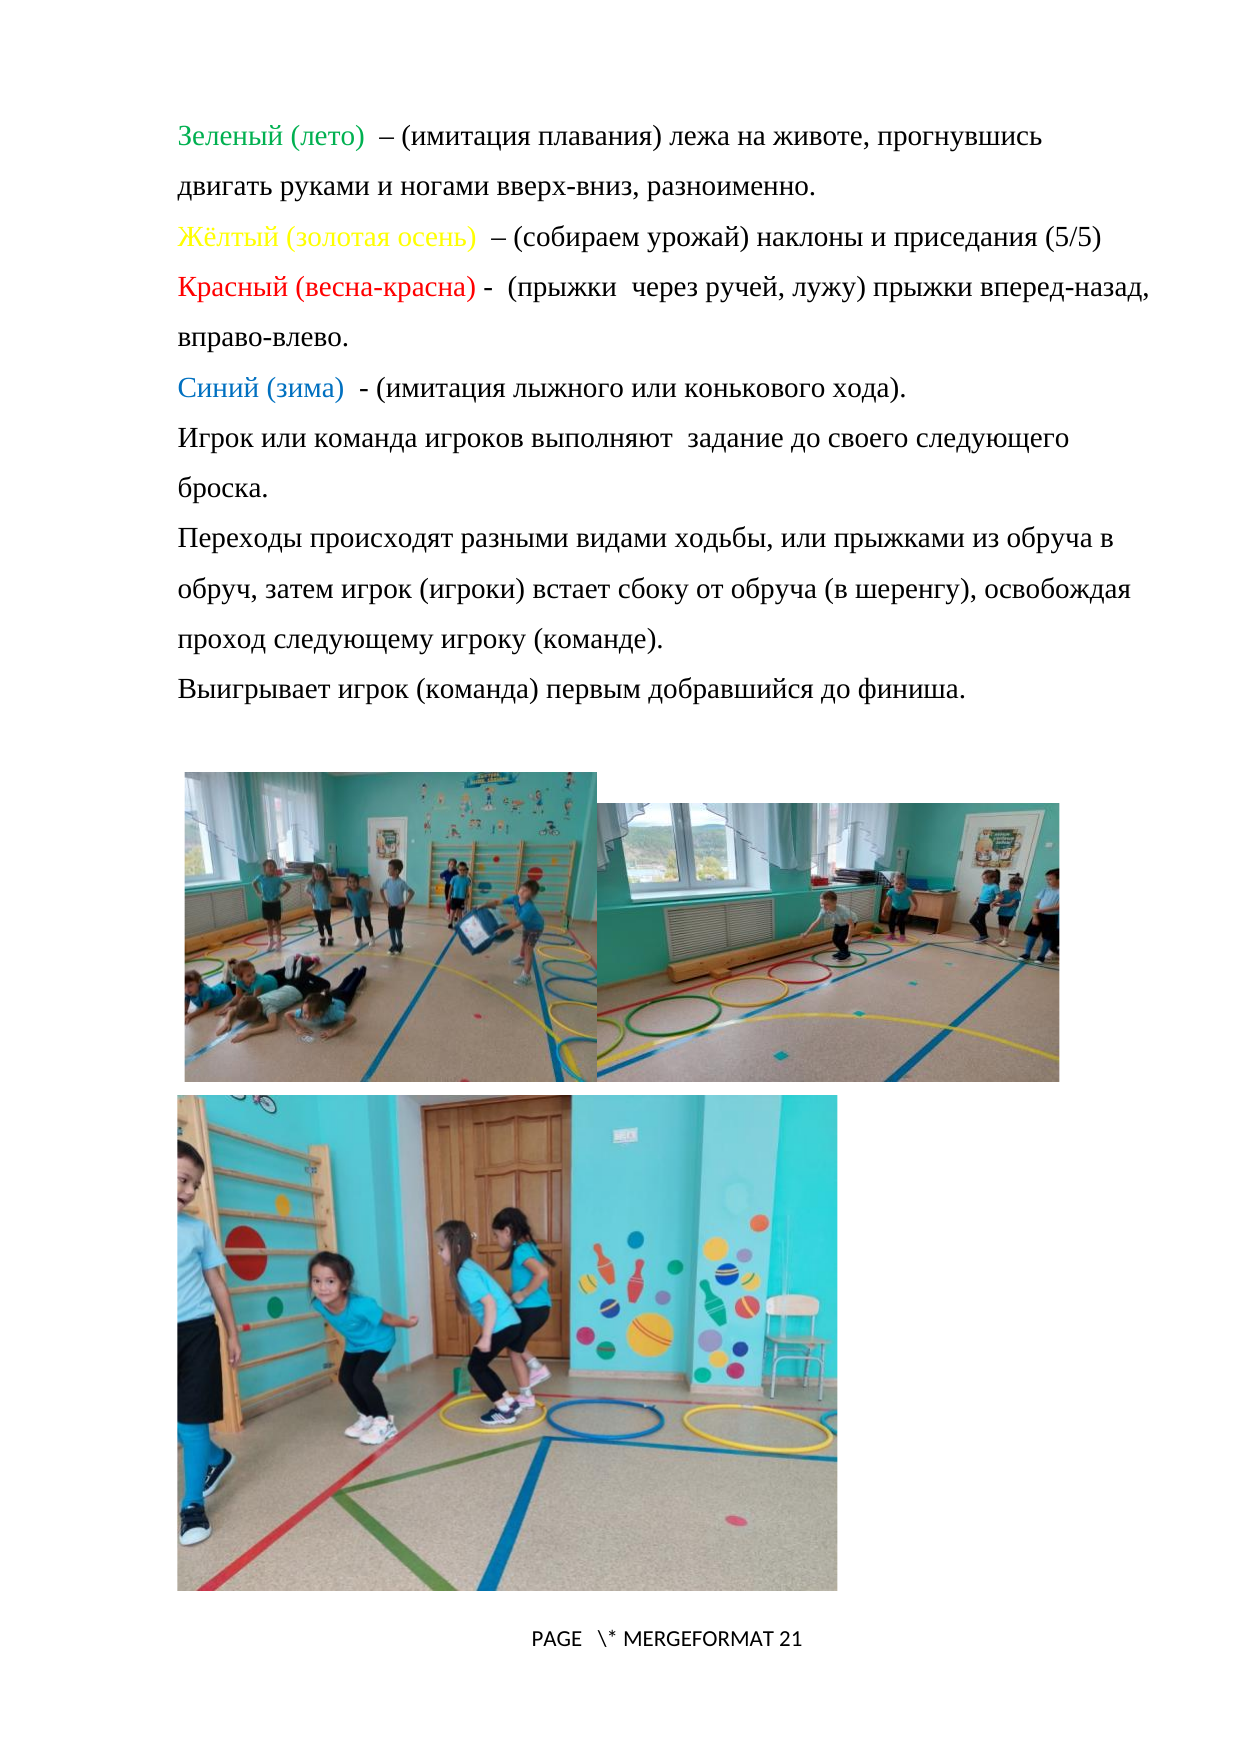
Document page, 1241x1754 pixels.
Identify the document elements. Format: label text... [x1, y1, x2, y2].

text Игрок или команда игроков выполняют задание до своего следующего броска. [177, 420, 1152, 504]
text Красный (весна-красна) - (прыжки через ручей, лужу) прыжки вперед-назад, вправо-влево. [177, 269, 1152, 353]
text Синий (зима) - (имитация лыжного или конькового хода). [177, 370, 1152, 403]
picture [184, 772, 1060, 1082]
text Жёлтый (золотая осень) – (собираем урожай) наклоны и приседания (5/5) [177, 219, 1152, 252]
text Выигрывает игрок (команда) первым добравшийся до финиша. [177, 672, 1152, 705]
picture [177, 1095, 838, 1591]
text Переходы происходят разными видами ходьбы, или прыжками из обруча в обруч, затем игрок (игроки) встает сбоку от обруча (в шеренгу), освобождая проход следующему игроку (команде). [177, 521, 1152, 655]
text Зеленый (лето) – (имитация плавания) лежа на животе, прогнувшись двигать руками и ногами вверх-вниз, разноименно. [177, 118, 1152, 202]
